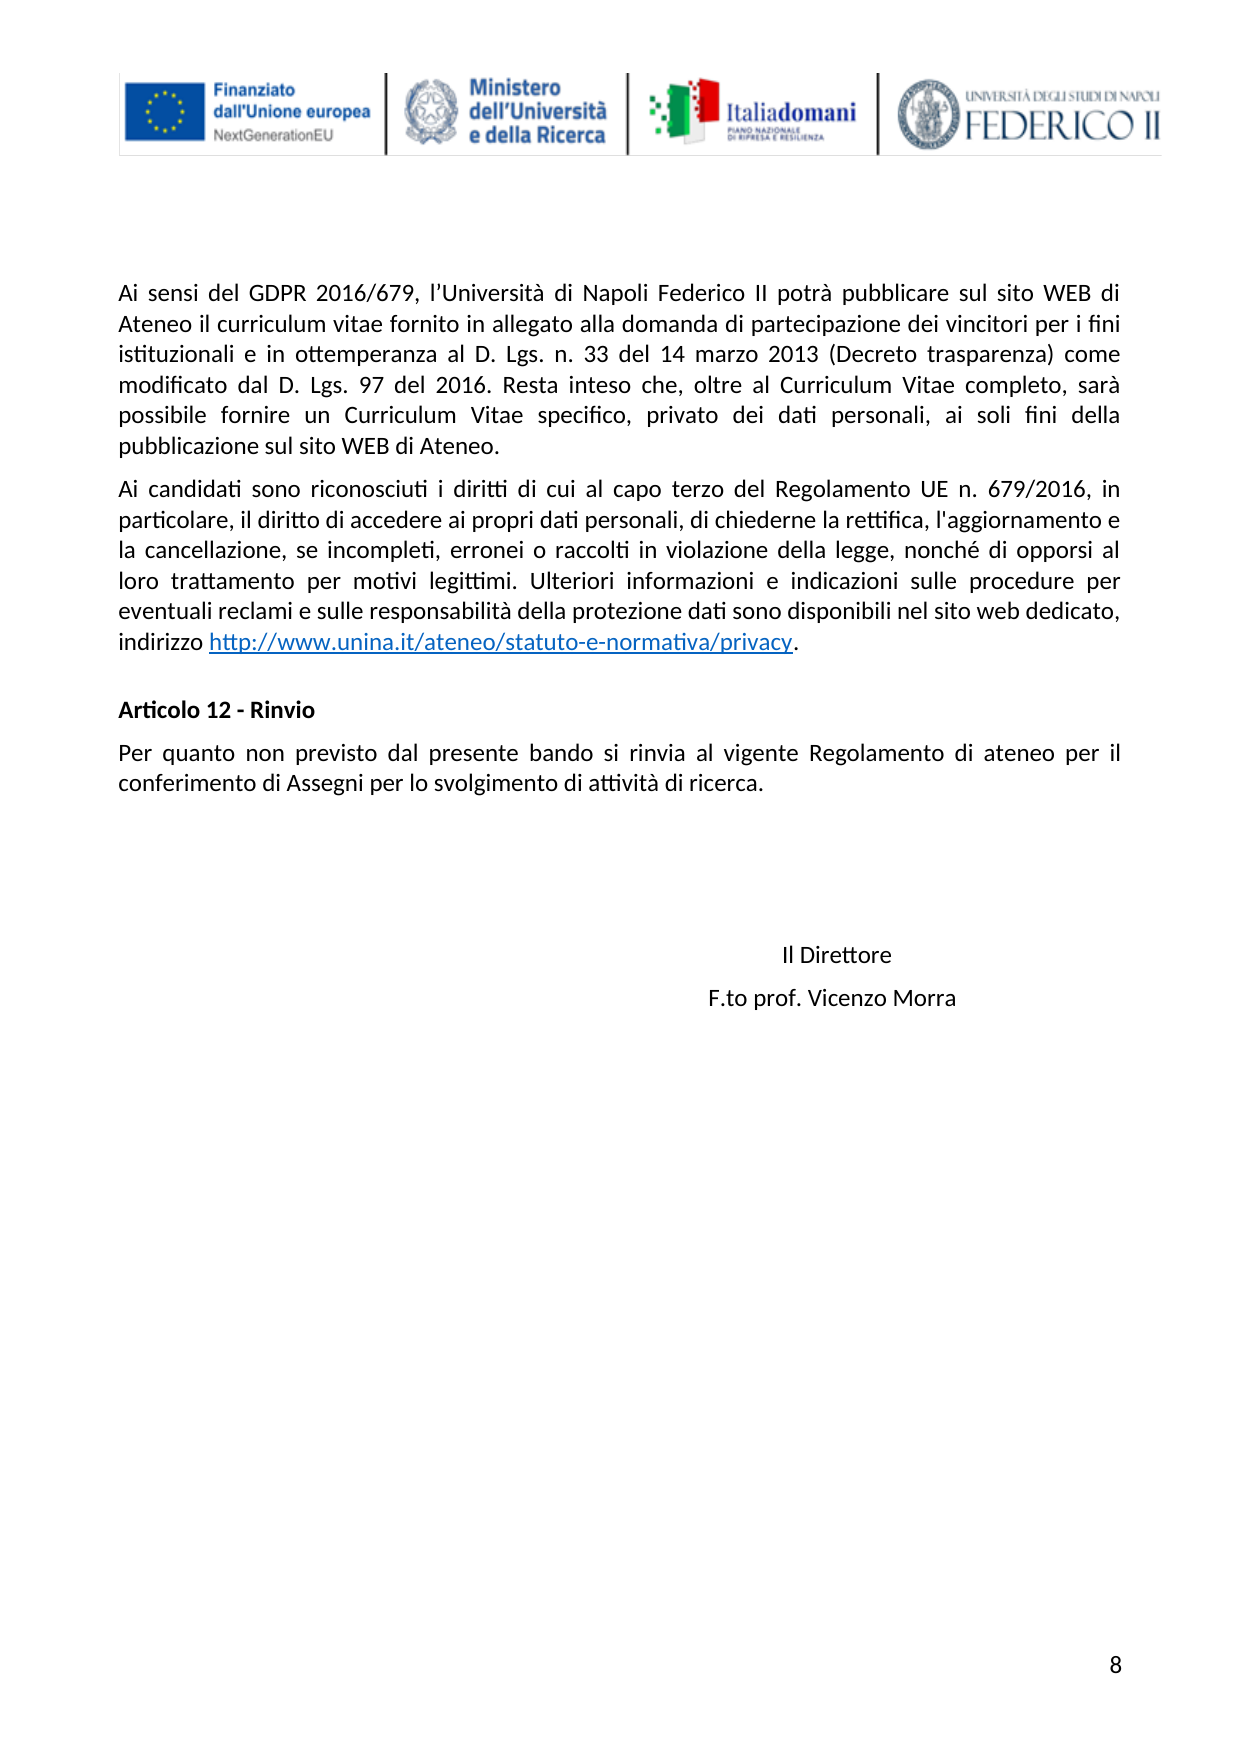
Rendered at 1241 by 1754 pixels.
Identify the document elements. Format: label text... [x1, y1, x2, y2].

text Ai candidati sono riconosciuti i diritti di cui al capo terzo del Regolamento UE n. 679/2016, in particolare, il diritto di accedere ai propri dati personali, di chiederne la rettifica, l'aggiornamento e la cancellazione, se incompleti, erronei o raccolti in violazione della legge, nonché di opporsi al loro trattamento per motivi legittimi. Ulteriori informazioni e indicazioni sulle procedure per eventuali reclami e sulle responsabilità della protezione dati sono disponibili nel sito web dedicato, indirizzo http://www.unina.it/ateneo/statuto-e-normativa/privacy. [118, 473, 1122, 656]
picture [118, 73, 1162, 159]
text F.to prof. Vicenzo Morra [118, 982, 1122, 1013]
text Ai sensi del GDPR 2016/679, l’Università di Napoli Federico II potrà pubblicare sul sito WEB di Ateneo il curriculum vitae fornito in allegato alla domanda di partecipazione dei vincitori per i fini istituzionali e in ottemperanza al D. Lgs. n. 33 del 14 marzo 2013 (Decreto trasparenza) come modificato dal D. Lgs. 97 del 2016. Resta inteso che, oltre al Curriculum Vitae completo, sarà possibile fornire un Curriculum Vitae specifico, privato dei dati personali, ai soli fini della pubblicazione sul sito WEB di Ateneo. [118, 278, 1122, 461]
text Il Direttore [118, 939, 1122, 970]
text Per quanto non previsto dal presente bando si rinvia al vigente Regolamento di ateneo per il conferimento di Assegni per lo svolgimento di attività di ricerca. [118, 737, 1122, 798]
text Articolo 12 - Rinvio [118, 694, 1122, 724]
